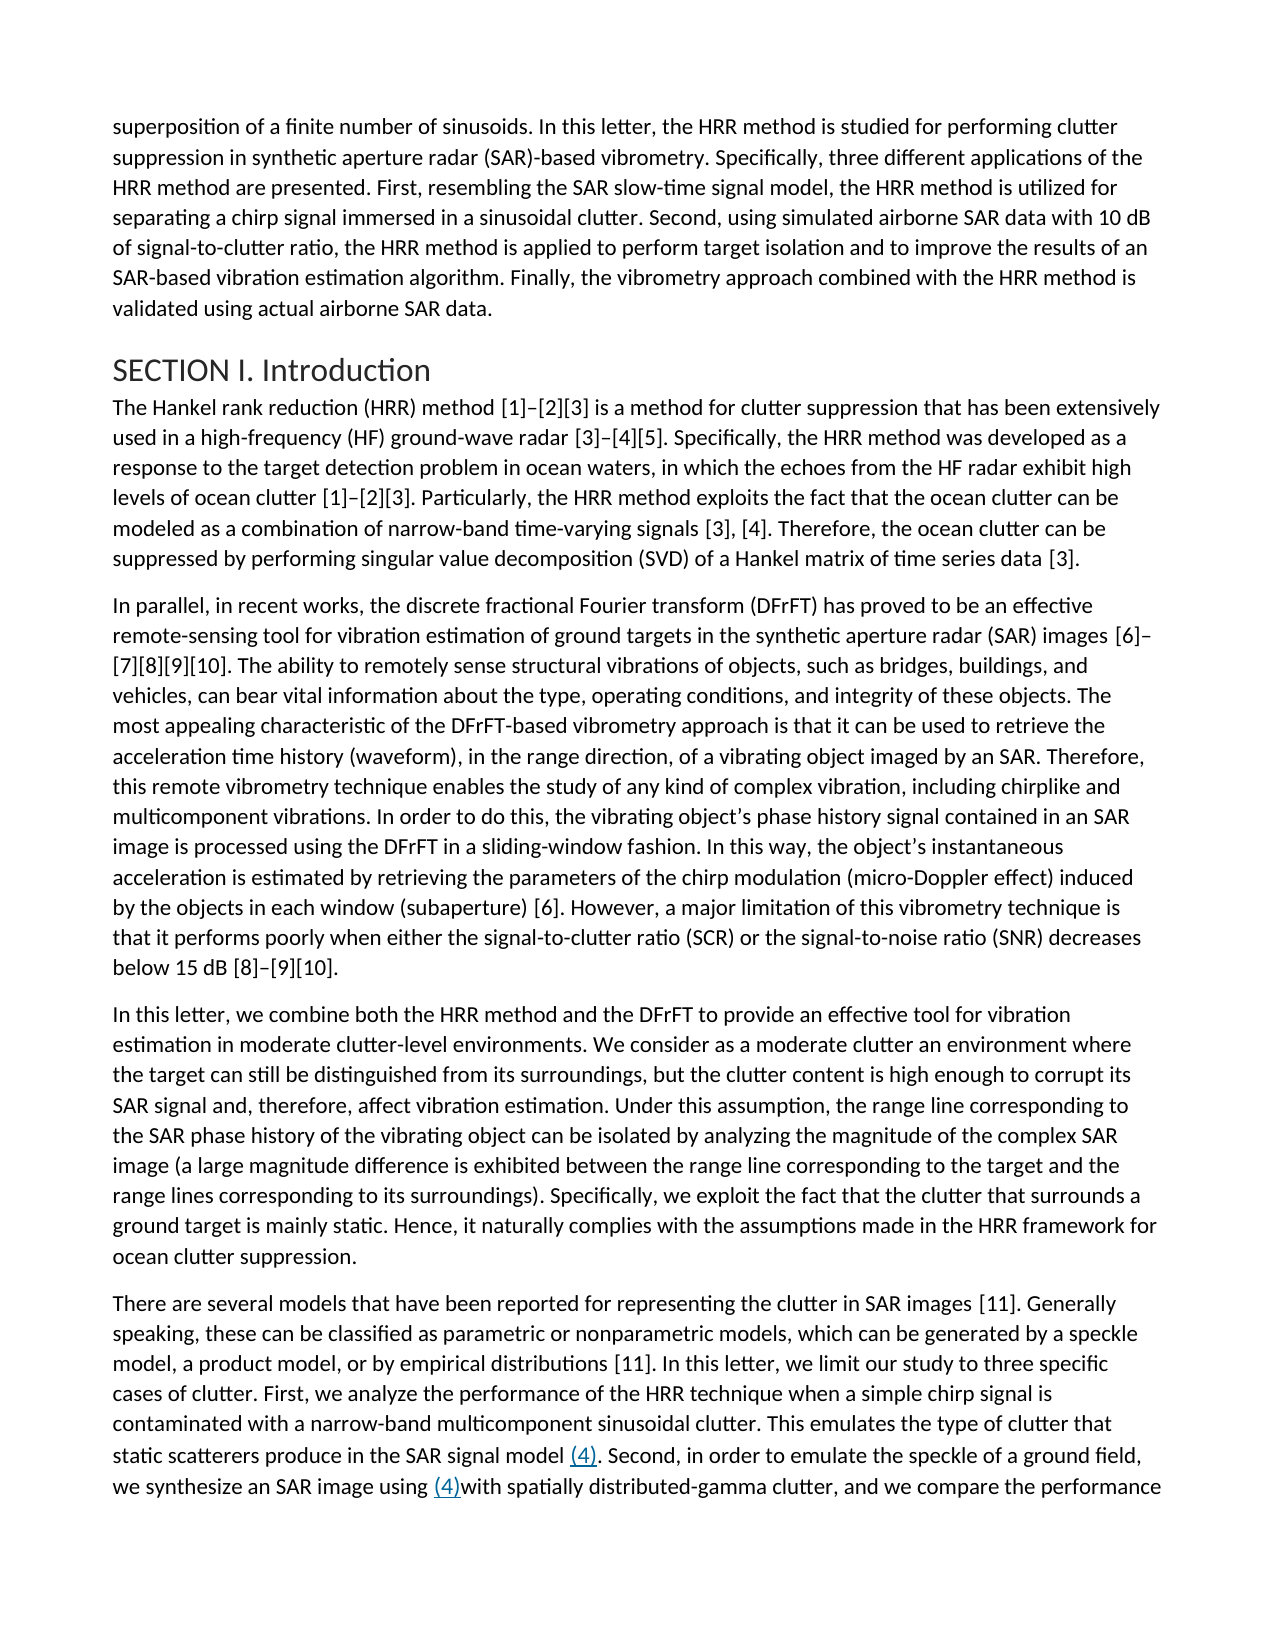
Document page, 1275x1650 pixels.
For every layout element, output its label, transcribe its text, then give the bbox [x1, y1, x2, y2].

text The Hankel rank reduction (HRR) method [1]–[2][3] is a method for clutter suppression that has been extensively used in a high-frequency (HF) ground-wave radar [3]–[4][5]. Specifically, the HRR method was developed as a response to the target detection problem in ocean waters, in which the echoes from the HF radar exhibit high levels of ocean clutter [1]–[2][3]. Particularly, the HRR method exploits the fact that the ocean clutter can be modeled as a combination of narrow-band time-varying signals [3], [4]. Therefore, the ocean clutter can be suppressed by performing singular value decomposition (SVD) of a Hankel matrix of time series data [3]. [112, 393, 1162, 572]
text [112, 1289, 1162, 1501]
subtitle SECTION I. Introduction [112, 349, 1162, 390]
text In this letter, we combine both the HRR method and the DFrFT to provide an effective tool for vibration estimation in moderate clutter-level environments. We consider as a moderate clutter an environment where the target can still be distinguished from its surroundings, but the clutter content is high enough to corrupt its SAR signal and, therefore, affect vibration estimation. Under this assumption, the range line corresponding to the SAR phase history of the vibrating object can be isolated by analyzing the magnitude of the complex SAR image (a large magnitude difference is exhibited between the range line corresponding to the target and the range lines corresponding to its surroundings). Specifically, we exploit the fact that the clutter that surrounds a ground target is mainly static. Hence, it naturally complies with the assumptions made in the HRR framework for ocean clutter suppression. [112, 1000, 1162, 1270]
text In parallel, in recent works, the discrete fractional Fourier transform (DFrFT) has proved to be an effective remote-sensing tool for vibration estimation of ground targets in the synthetic aperture radar (SAR) images [6]–[7][8][9][10]. The ability to remotely sense structural vibrations of objects, such as bridges, buildings, and vehicles, can bear vital information about the type, operating conditions, and integrity of these objects. The most appealing characteristic of the DFrFT-based vibrometry approach is that it can be used to retrieve the acceleration time history (waveform), in the range direction, of a vibrating object imaged by an SAR. Therefore, this remote vibrometry technique enables the study of any kind of complex vibration, including chirplike and multicomponent vibrations. In order to do this, the vibrating object’s phase history signal contained in an SAR image is processed using the DFrFT in a sliding-window fashion. In this way, the object’s instantaneous acceleration is estimated by retrieving the parameters of the chirp modulation (micro-Doppler effect) induced by the objects in each window (subaperture) [6]. However, a major limitation of this vibrometry technique is that it performs poorly when either the signal-to-clutter ratio (SCR) or the signal-to-noise ratio (SNR) decreases below 15 dB [8]–[9][10]. [112, 591, 1162, 981]
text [112, 112, 1162, 322]
